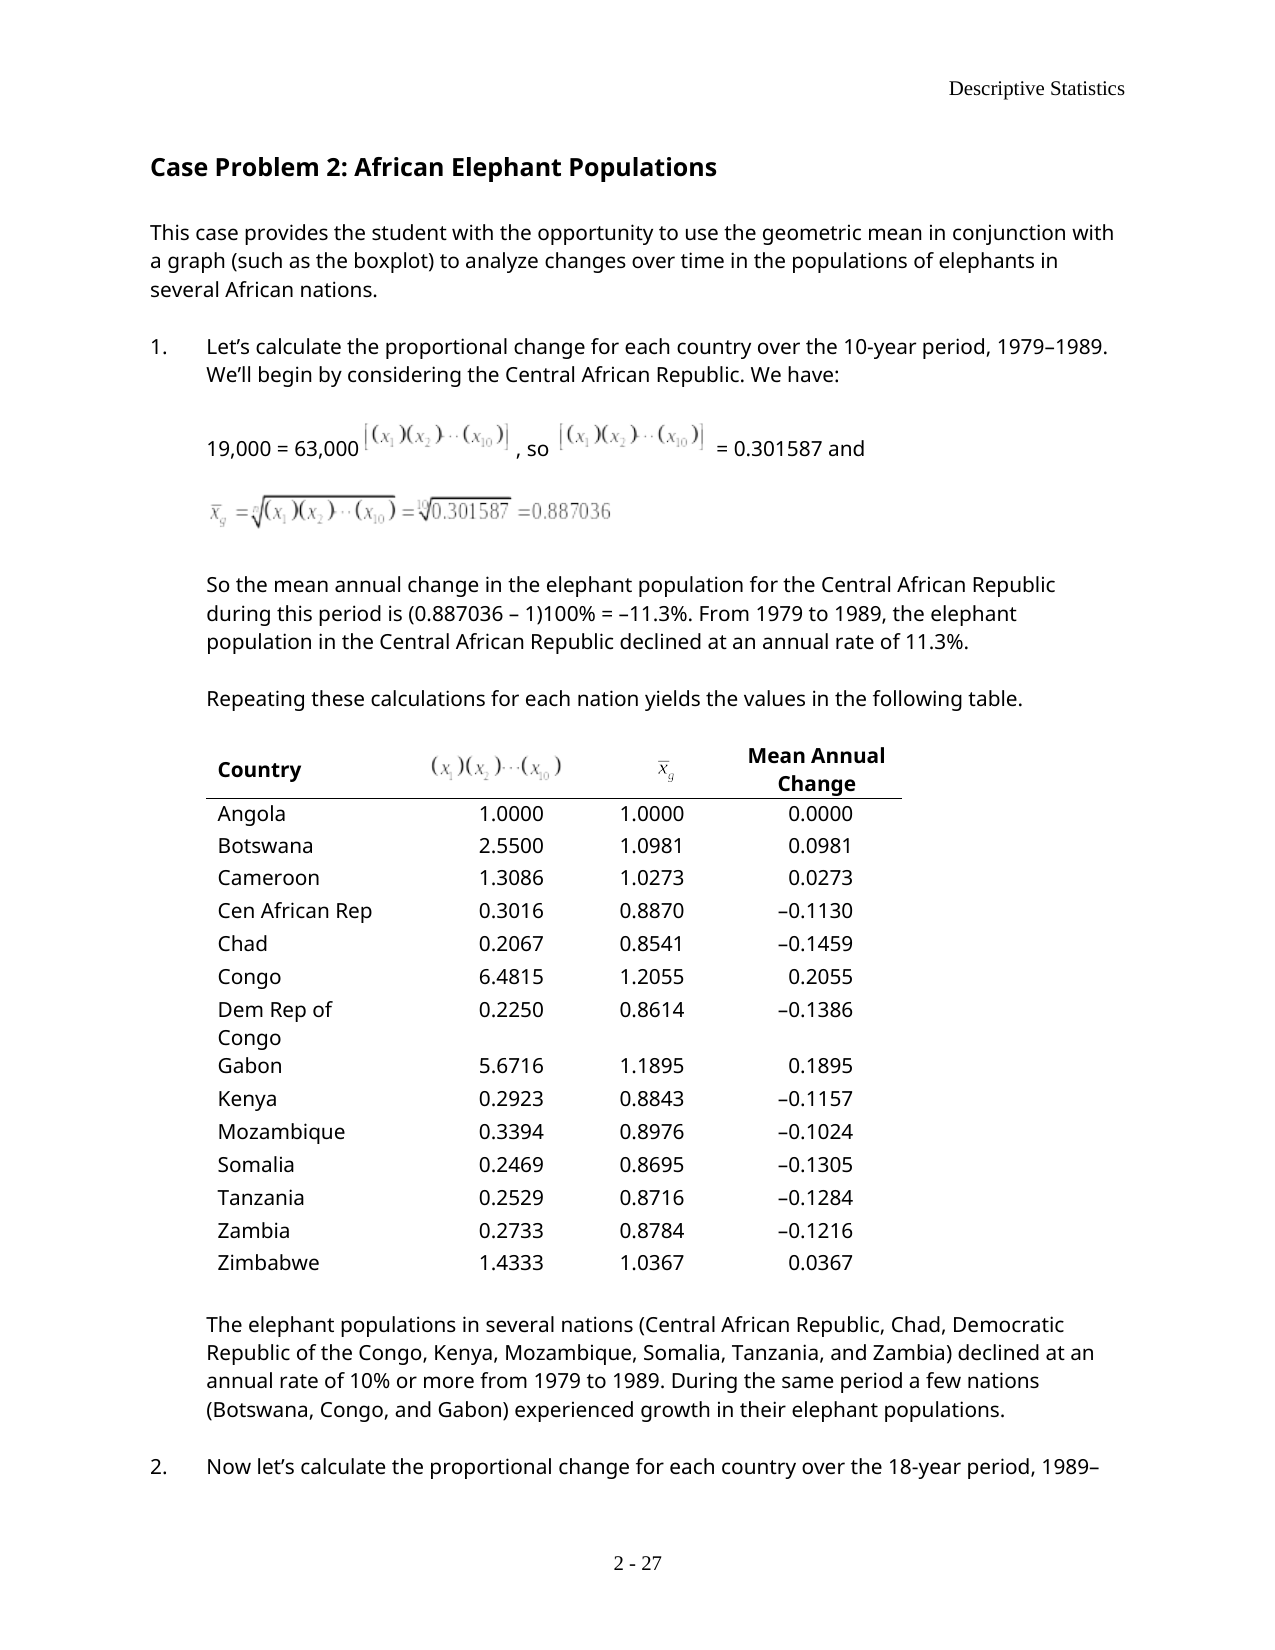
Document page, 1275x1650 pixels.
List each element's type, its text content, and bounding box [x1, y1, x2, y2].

table_cell 0.8843 [600, 1085, 731, 1117]
table_cell 0.0000 [731, 799, 902, 831]
table_cell –0.1130 [731, 896, 902, 929]
table_cell –0.1459 [731, 929, 902, 962]
table_cell 0.8541 [600, 929, 731, 962]
table_cell Somalia [206, 1150, 394, 1183]
table_header [600, 741, 731, 798]
table_cell 1.4333 [394, 1249, 600, 1281]
table_cell 0.2067 [394, 929, 600, 962]
table_cell Botswana [206, 831, 394, 863]
table_cell Cameroon [206, 864, 394, 896]
table_cell 1.3086 [394, 864, 600, 896]
table_header Mean Annual Change [731, 741, 902, 798]
table_cell 0.8976 [600, 1117, 731, 1150]
table_cell 0.0367 [731, 1249, 902, 1281]
table_cell 0.8870 [600, 896, 731, 929]
table_cell –0.1386 [731, 995, 902, 1052]
table_cell 0.2250 [394, 995, 600, 1052]
text This case provides the student with the opportunity to use the geometric mean in conjunction with a graph (such as the boxplot) to analyze changes over time in the populations of elephants in several African nations. [150, 218, 1125, 303]
table_cell Dem Rep of Congo [206, 995, 394, 1052]
table_cell 0.2469 [394, 1150, 600, 1183]
table_cell 1.2055 [600, 962, 731, 995]
table_cell 1.0981 [600, 831, 731, 863]
table_cell Zambia [206, 1216, 394, 1248]
text 1. Let’s calculate the proportional change for each country over the 10-year period, 1979–1989. We’ll begin by considering the Central African Republic. We have: [150, 332, 1125, 389]
table_cell 0.2733 [394, 1216, 600, 1248]
table_cell 0.3016 [394, 896, 600, 929]
table_cell Gabon [206, 1052, 394, 1084]
table_cell Chad [206, 929, 394, 962]
table_cell 0.1895 [731, 1052, 902, 1084]
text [150, 1452, 1125, 1480]
table_cell 2.5500 [394, 831, 600, 863]
text So the mean annual change in the elephant population for the Central African Republic during this period is (0.887036 – 1)100% = –11.3%. From 1979 to 1989, the elephant population in the Central African Republic declined at an annual rate of 11.3%. [150, 570, 1125, 656]
table_cell 1.0367 [600, 1249, 731, 1281]
table_cell Cen African Rep [206, 896, 394, 929]
table_cell 0.0273 [731, 864, 902, 896]
text The elephant populations in several nations (Central African Republic, Chad, Democratic Republic of the Congo, Kenya, Mozambique, Somalia, Tanzania, and Zambia) declined at an annual rate of 10% or more from 1979 to 1989. During the same period a few nations (Botswana, Congo, and Gabon) experienced growth in their elephant populations. [206, 1310, 1125, 1423]
text Repeating these calculations for each nation yields the values in the following table. [150, 684, 1125, 713]
table_header [394, 741, 600, 798]
table_cell Angola [206, 799, 394, 831]
table_cell 5.6716 [394, 1052, 600, 1084]
table_cell –0.1216 [731, 1216, 902, 1248]
table_cell 0.8784 [600, 1216, 731, 1248]
table_cell Kenya [206, 1085, 394, 1117]
table_cell 0.3394 [394, 1117, 600, 1150]
table_cell –0.1024 [731, 1117, 902, 1150]
table_cell Zimbabwe [206, 1249, 394, 1281]
table_cell 1.1895 [600, 1052, 731, 1084]
text 19,000 = 63,000, so = 0.301587 and [150, 417, 1125, 462]
table_cell 0.2529 [394, 1183, 600, 1216]
table_cell –0.1284 [731, 1183, 902, 1216]
table_cell 0.2055 [731, 962, 902, 995]
table_cell 1.0273 [600, 864, 731, 896]
table_cell 0.8695 [600, 1150, 731, 1183]
table_cell 0.8614 [600, 995, 731, 1052]
text Case Problem 2: African Elephant Populations [150, 150, 1125, 184]
table_cell 0.0981 [731, 831, 902, 863]
table_cell 0.8716 [600, 1183, 731, 1216]
table_cell Congo [206, 962, 394, 995]
table_cell 1.0000 [600, 799, 731, 831]
table_cell –0.1157 [731, 1085, 902, 1117]
table_header Country [206, 741, 394, 798]
table_cell 6.4815 [394, 962, 600, 995]
table_cell Tanzania [206, 1183, 394, 1216]
table_cell –0.1305 [731, 1150, 902, 1183]
table_cell 0.2923 [394, 1085, 600, 1117]
table_cell 1.0000 [394, 799, 600, 831]
table_cell Mozambique [206, 1117, 394, 1150]
